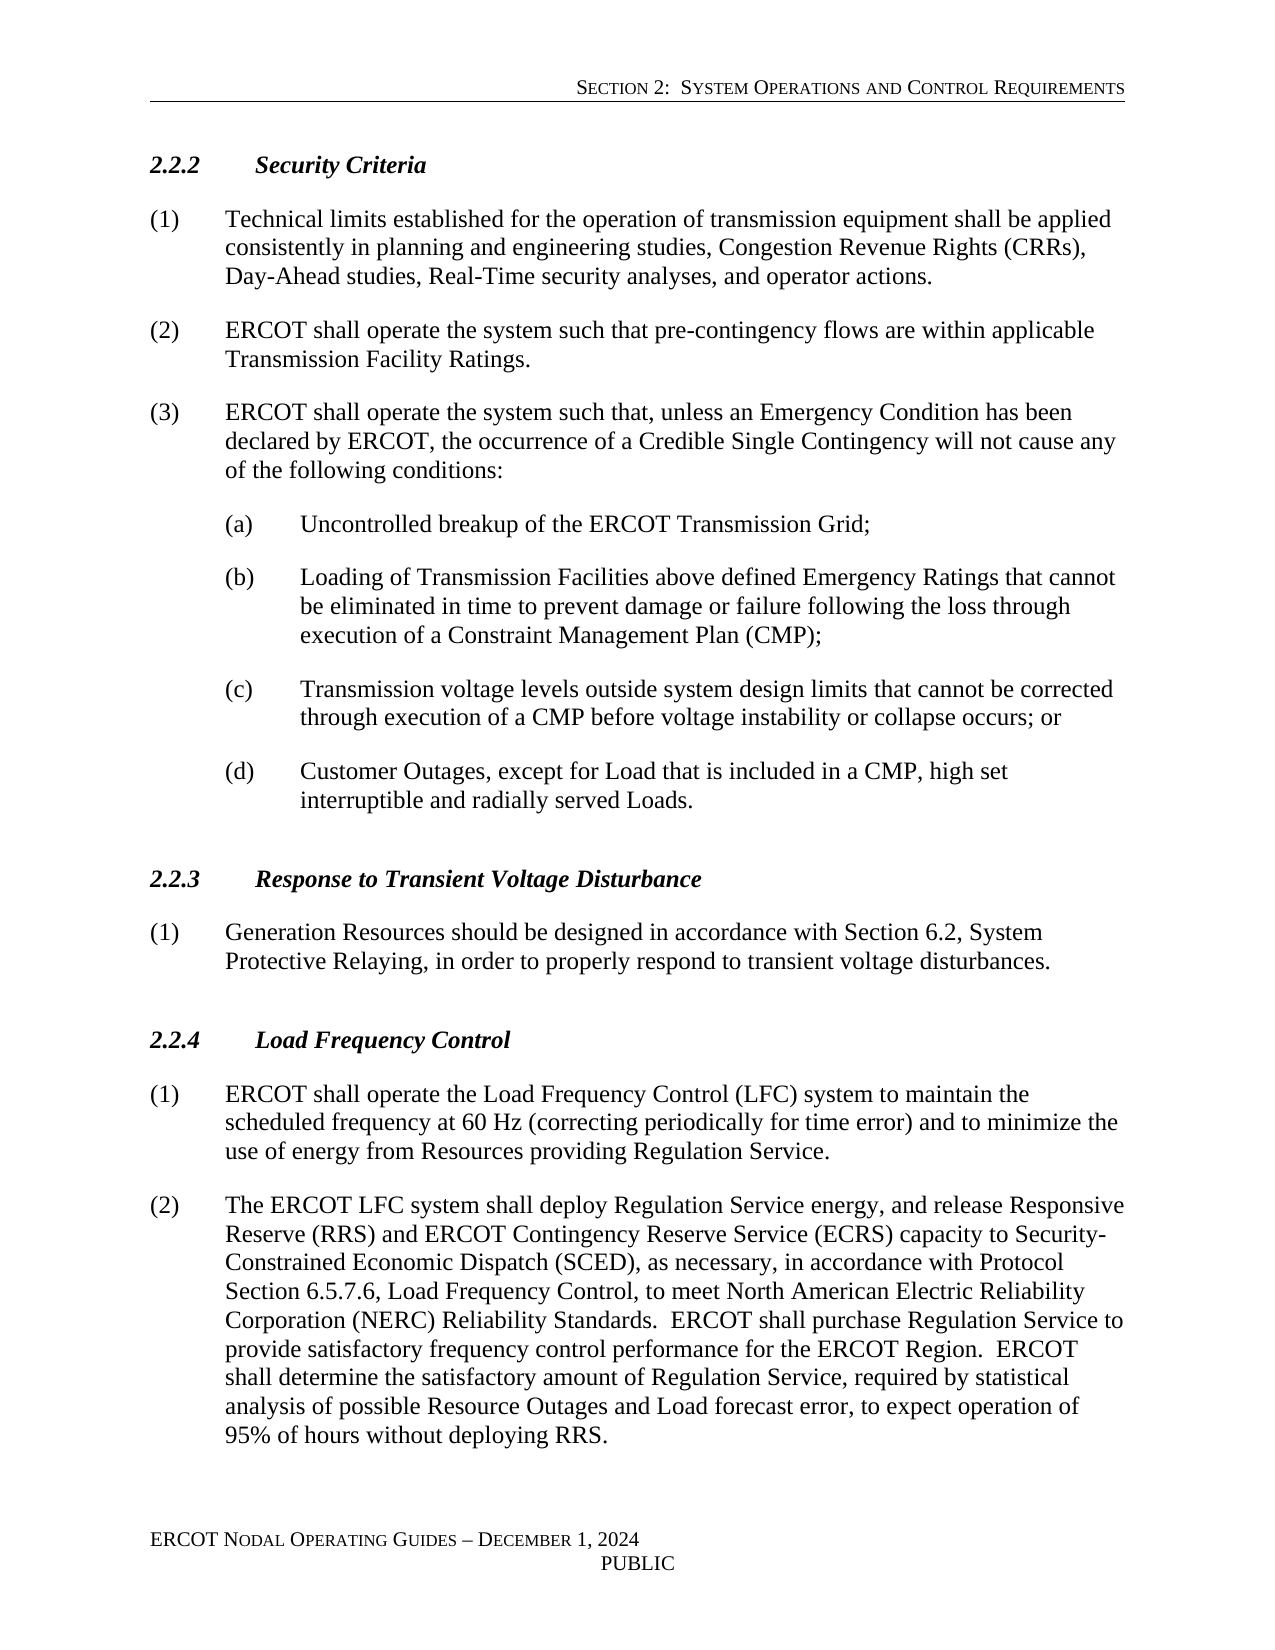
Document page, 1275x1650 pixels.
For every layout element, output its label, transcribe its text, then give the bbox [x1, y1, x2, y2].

list (a) Uncontrolled breakup of the ERCOT Transmission Grid; [225, 509, 1125, 537]
list (d) Customer Outages, except for Load that is included in a CMP, high set interruptible and radially served Loads. [225, 756, 1125, 814]
text 2.2.2 Security Criteria [150, 150, 1125, 179]
text (2) ERCOT shall operate the system such that pre-contingency flows are within applicable Transmission Facility Ratings. [150, 315, 1125, 372]
text (2) The ERCOT LFC system shall deploy Regulation Service energy, and release Responsive Reserve (RRS) and ERCOT Contingency Reserve Service (ECRS) capacity to Security-Constrained Economic Dispatch (SCED), as necessary, in accordance with Protocol Section 6.5.7.6, Load Frequency Control, to meet North American Electric Reliability Corporation (NERC) Reliability Standards. ERCOT shall purchase Regulation Service to provide satisfactory frequency control performance for the ERCOT Region. ERCOT shall determine the satisfactory amount of Regulation Service, required by statistical analysis of possible Resource Outages and Load forecast error, to expect operation of 95% of hours without deploying RRS. [150, 1190, 1125, 1449]
list (c) Transmission voltage levels outside system design limits that cannot be corrected through execution of a CMP before voltage instability or collapse occurs; or [225, 674, 1125, 731]
text (3) ERCOT shall operate the system such that, unless an Emergency Condition has been declared by ERCOT, the occurrence of a Credible Single Contingency will not cause any of the following conditions: [150, 397, 1125, 484]
list (b) Loading of Transmission Facilities above defined Emergency Ratings that cannot be eliminated in time to prevent damage or failure following the loss through execution of a Constraint Management Plan (CMP); [225, 562, 1125, 649]
text (1) Generation Resources should be designed in accordance with Section 6.2, System Protective Relaying, in order to properly respond to transient voltage disturbances. [150, 917, 1125, 975]
text (1) Technical limits established for the operation of transmission equipment shall be applied consistently in planning and engineering studies, Congestion Revenue Rights (CRRs), Day-Ahead studies, Real-Time security analyses, and operator actions. [150, 204, 1125, 290]
text (1) ERCOT shall operate the Load Frequency Control (LFC) system to maintain the scheduled frequency at 60 Hz (correcting periodically for time error) and to minimize the use of energy from Resources providing Regulation Service. [150, 1079, 1125, 1165]
text 2.2.4 Load Frequency Control [150, 1025, 1125, 1054]
text 2.2.3 Response to Transient Voltage Disturbance [150, 864, 1125, 892]
